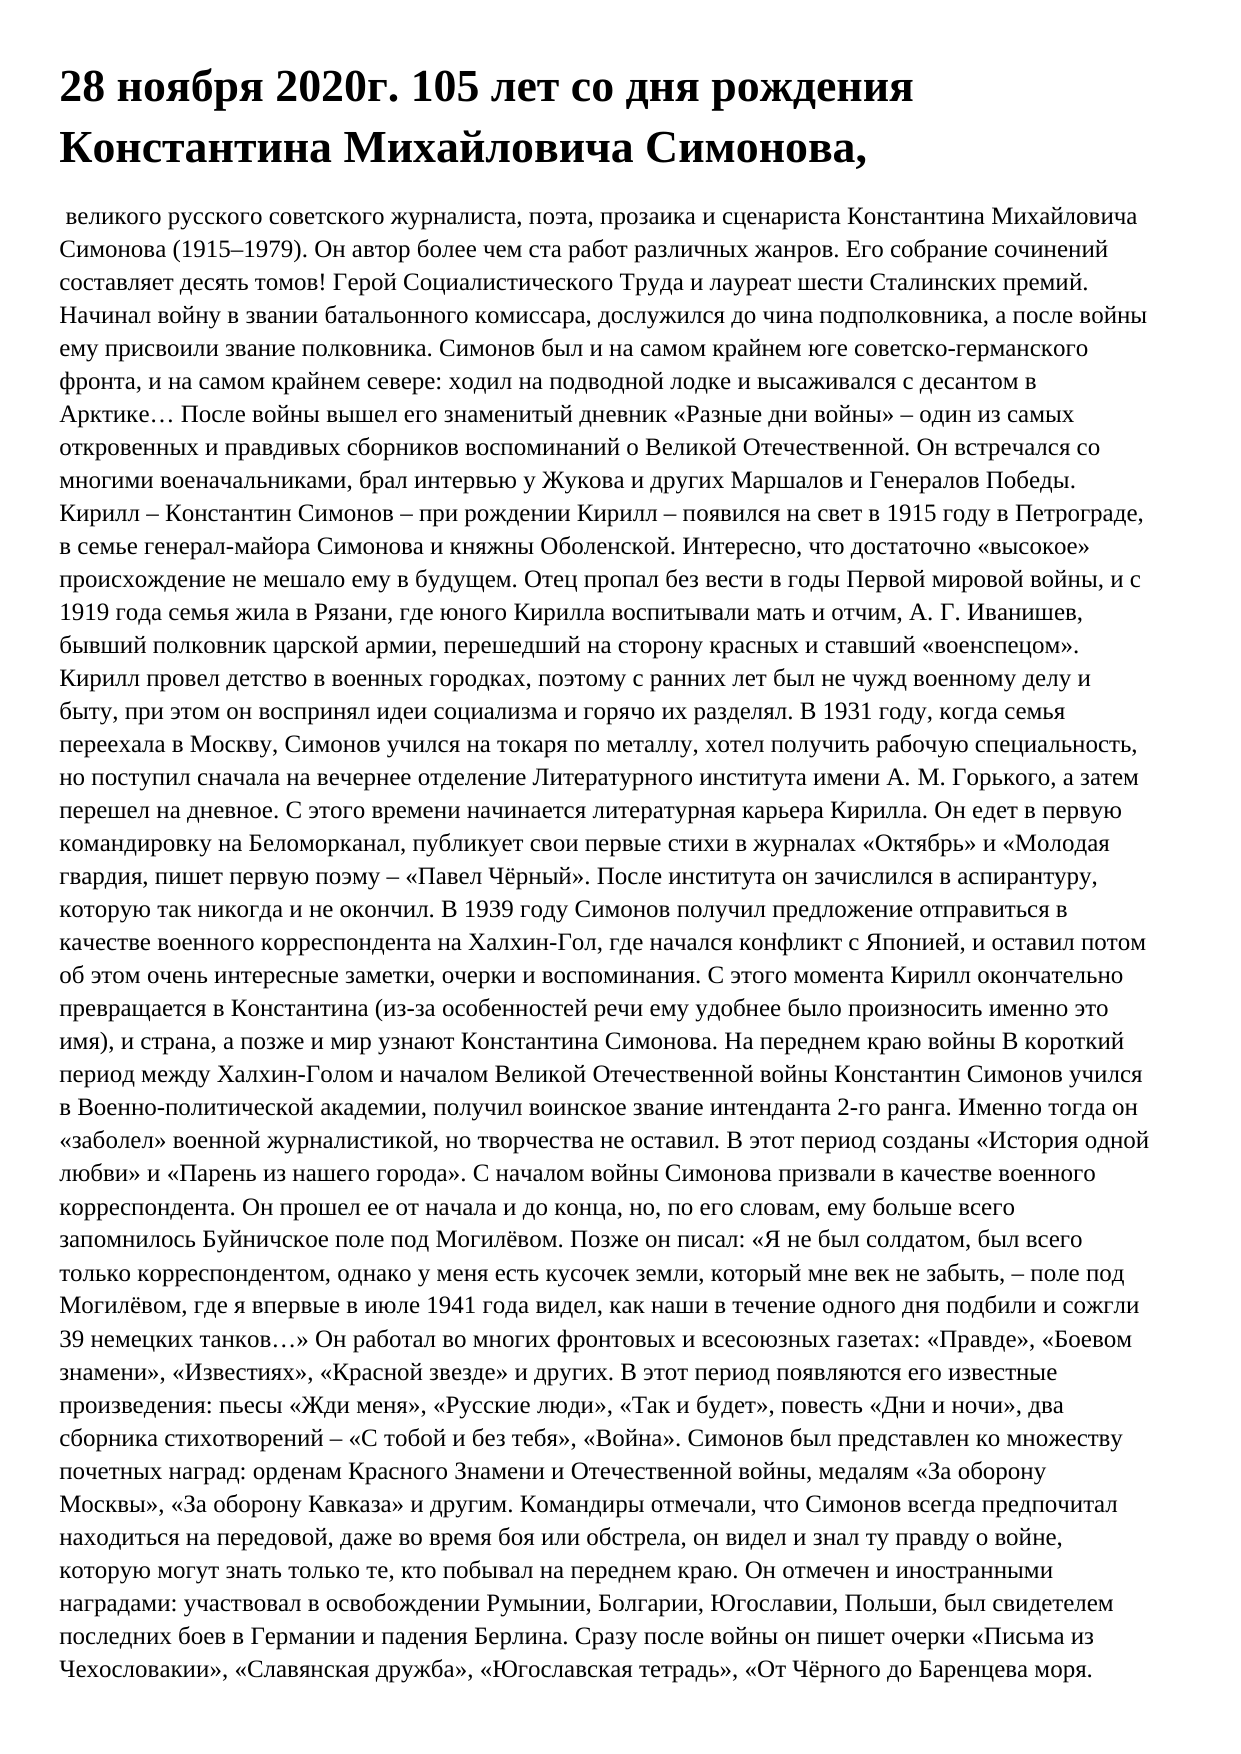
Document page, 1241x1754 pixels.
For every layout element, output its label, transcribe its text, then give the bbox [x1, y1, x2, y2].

text 28 ноября 2020г. 105 лет со дня рождения Константина Михайловича Симонова, [59, 59, 1152, 172]
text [59, 201, 1152, 1683]
